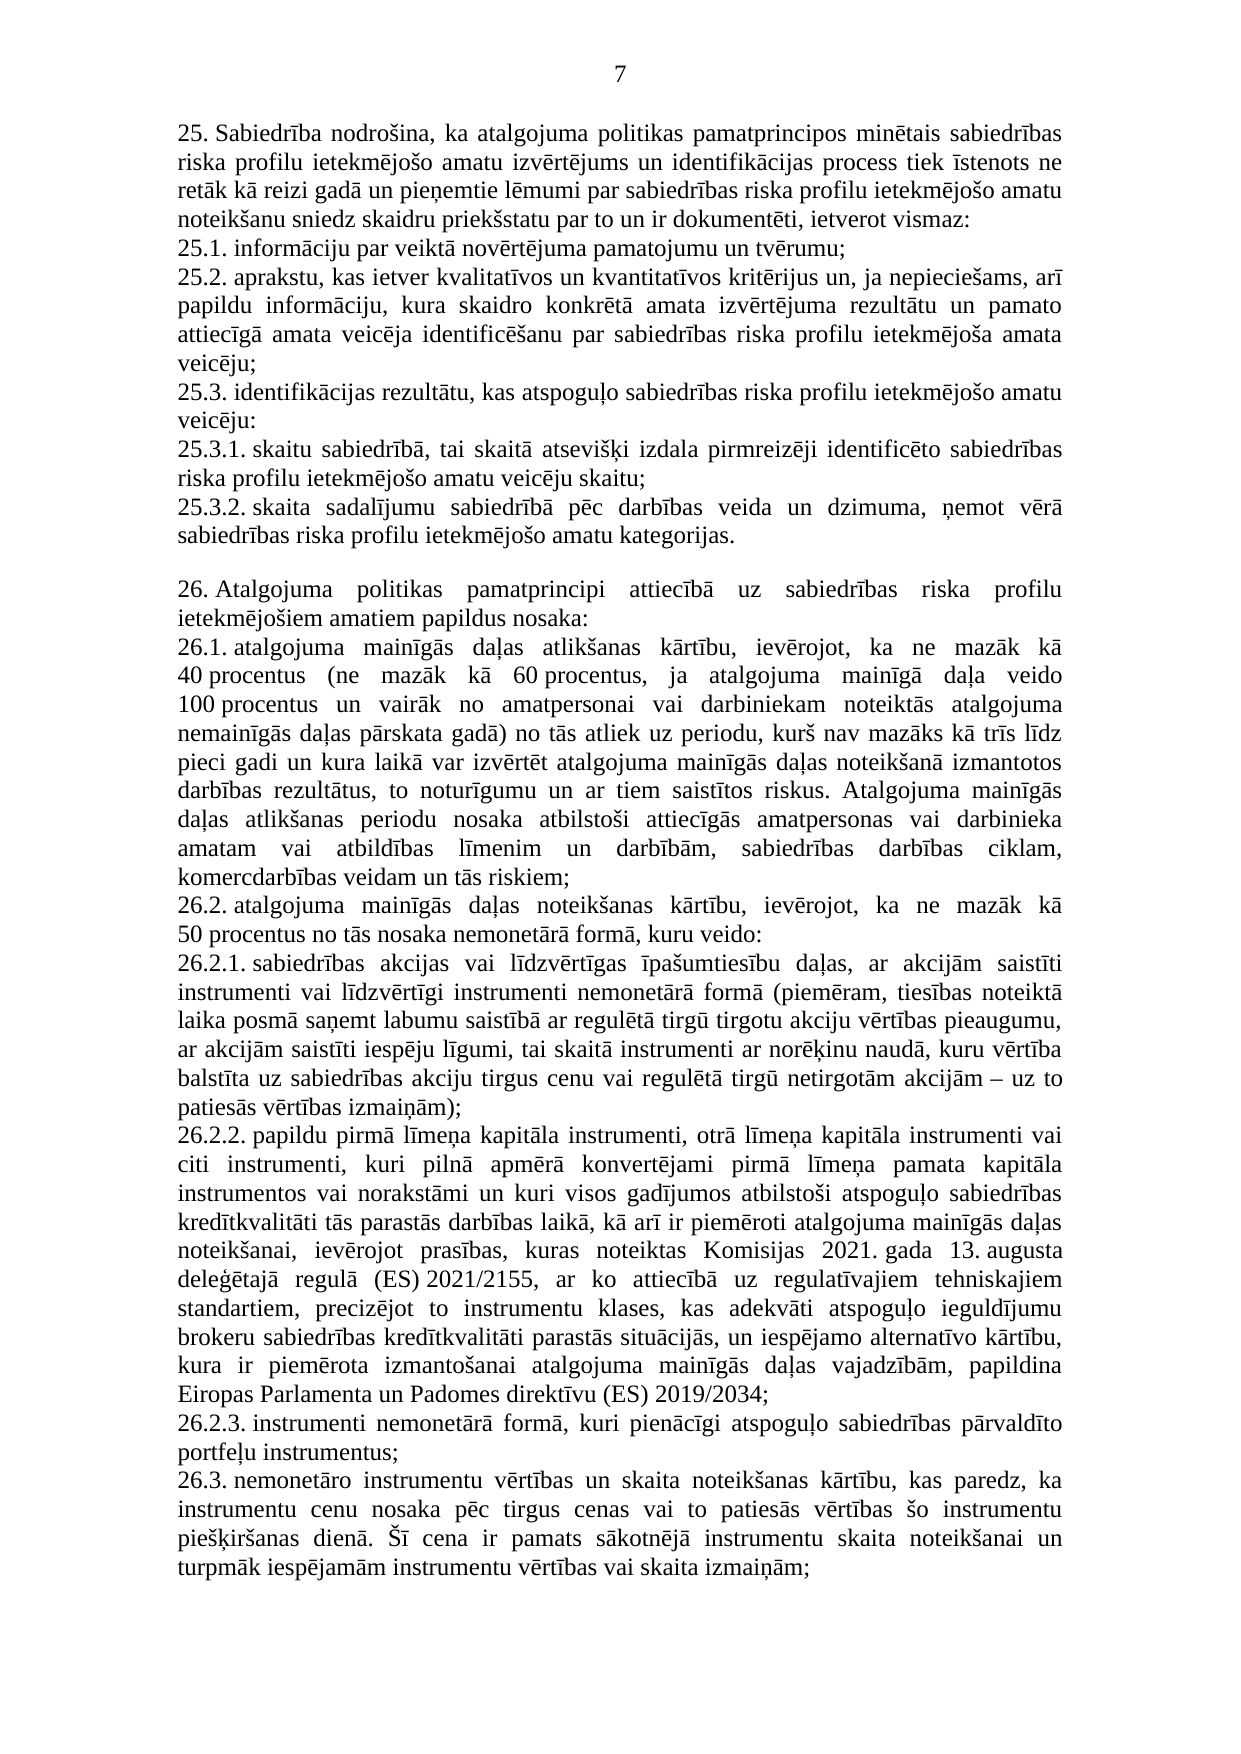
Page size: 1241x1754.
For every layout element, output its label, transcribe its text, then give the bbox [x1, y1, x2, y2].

text informāciju par veiktā novērtējuma pamatojumu un tvērumu; [177, 233, 1063, 262]
text instrumenti nemonetārā formā, kuri pienācīgi atspoguļo sabiedrības pārvaldīto portfeļu instrumentus; [177, 1408, 1063, 1466]
text nemonetāro instrumentu vērtības un skaita noteikšanas kārtību, kas paredz, ka instrumentu cenu nosaka pēc tirgus cenas vai to patiesās vērtības šo instrumentu piešķiršanas dienā. Šī cena ir pamats sākotnējā instrumentu skaita noteikšanai un turpmāk iespējamām instrumentu vērtības vai skaita izmaiņām; [177, 1466, 1063, 1581]
text papildu pirmā līmeņa kapitāla instrumenti, otrā līmeņa kapitāla instrumenti vai citi instrumenti, kuri pilnā apmērā konvertējami pirmā līmeņa pamata kapitāla instrumentos vai norakstāmi un kuri visos gadījumos atbilstoši atspoguļo sabiedrības kredītkvalitāti tās parastās darbības laikā, kā arī ir piemēroti atalgojuma mainīgās daļas noteikšanai, ievērojot prasības, kuras noteiktas Komisijas 2021. gada 13. augusta deleģētajā regulā (ES) 2021/2155, ar ko attiecībā uz regulatīvajiem tehniskajiem standartiem, precizējot to instrumentu klases, kas adekvāti atspoguļo ieguldījumu brokeru sabiedrības kredītkvalitāti parastās situācijās, un iespējamo alternatīvo kārtību, kura ir piemērota izmantošanai atalgojuma mainīgās daļas vajadzībām, papildina Eiropas Parlamenta un Padomes direktīvu (ES) 2019/2034; [177, 1121, 1063, 1408]
text Sabiedrība nodrošina, ka atalgojuma politikas pamatprincipos minētais sabiedrības riska profilu ietekmējošo amatu izvērtējums un identifikācijas process tiek īstenots ne retāk kā reizi gadā un pieņemtie lēmumi par sabiedrības riska profilu ietekmējošo amatu noteikšanu sniedz skaidru priekšstatu par to un ir dokumentēti, ietverot vismaz: [177, 118, 1063, 233]
text atalgojuma mainīgās daļas atlikšanas kārtību, ievērojot, ka ne mazāk kā 40 procentus (ne mazāk kā 60 procentus, ja atalgojuma mainīgā daļa veido 100 procentus un vairāk no amatpersonai vai darbiniekam noteiktās atalgojuma nemainīgās daļas pārskata gadā) no tās atliek uz periodu, kurš nav mazāks kā trīs līdz pieci gadi un kura laikā var izvērtēt atalgojuma mainīgās daļas noteikšanā izmantotos darbības rezultātus, to noturīgumu un ar tiem saistītos riskus. Atalgojuma mainīgās daļas atlikšanas periodu nosaka atbilstoši attiecīgās amatpersonas vai darbinieka amatam vai atbildības līmenim un darbībām, sabiedrības darbības ciklam, komercdarbības veidam un tās riskiem; [177, 632, 1063, 891]
text identifikācijas rezultātu, kas atspoguļo sabiedrības riska profilu ietekmējošo amatu veicēju: [177, 377, 1063, 434]
text sabiedrības akcijas vai līdzvērtīgas īpašumtiesību daļas, ar akcijām saistīti instrumenti vai līdzvērtīgi instrumenti nemonetārā formā (piemēram, tiesības noteiktā laika posmā saņemt labumu saistībā ar regulētā tirgū tirgotu akciju vērtības pieaugumu, ar akcijām saistīti iespēju līgumi, tai skaitā instrumenti ar norēķinu naudā, kuru vērtība balstīta uz sabiedrības akciju tirgus cenu vai regulētā tirgū netirgotām akcijām – uz to patiesās vērtības izmaiņām); [177, 948, 1063, 1121]
text skaitu sabiedrībā, tai skaitā atsevišķi izdala pirmreizēji identificēto sabiedrības riska profilu ietekmējošo amatu veicēju skaitu; [177, 434, 1063, 492]
text skaita sadalījumu sabiedrībā pēc darbības veida un dzimuma, ņemot vērā sabiedrības riska profilu ietekmējošo amatu kategorijas. [177, 492, 1063, 549]
text atalgojuma mainīgās daļas noteikšanas kārtību, ievērojot, ka ne mazāk kā 50 procentus no tās nosaka nemonetārā formā, kuru veido: [177, 891, 1063, 948]
text aprakstu, kas ietver kvalitatīvos un kvantitatīvos kritērijus un, ja nepieciešams, arī papildu informāciju, kura skaidro konkrētā amata izvērtējuma rezultātu un pamato attiecīgā amata veicēja identificēšanu par sabiedrības riska profilu ietekmējoša amata veicēju; [177, 262, 1063, 377]
text Atalgojuma politikas pamatprincipi attiecībā uz sabiedrības riska profilu ietekmējošiem amatiem papildus nosaka: [177, 574, 1063, 632]
